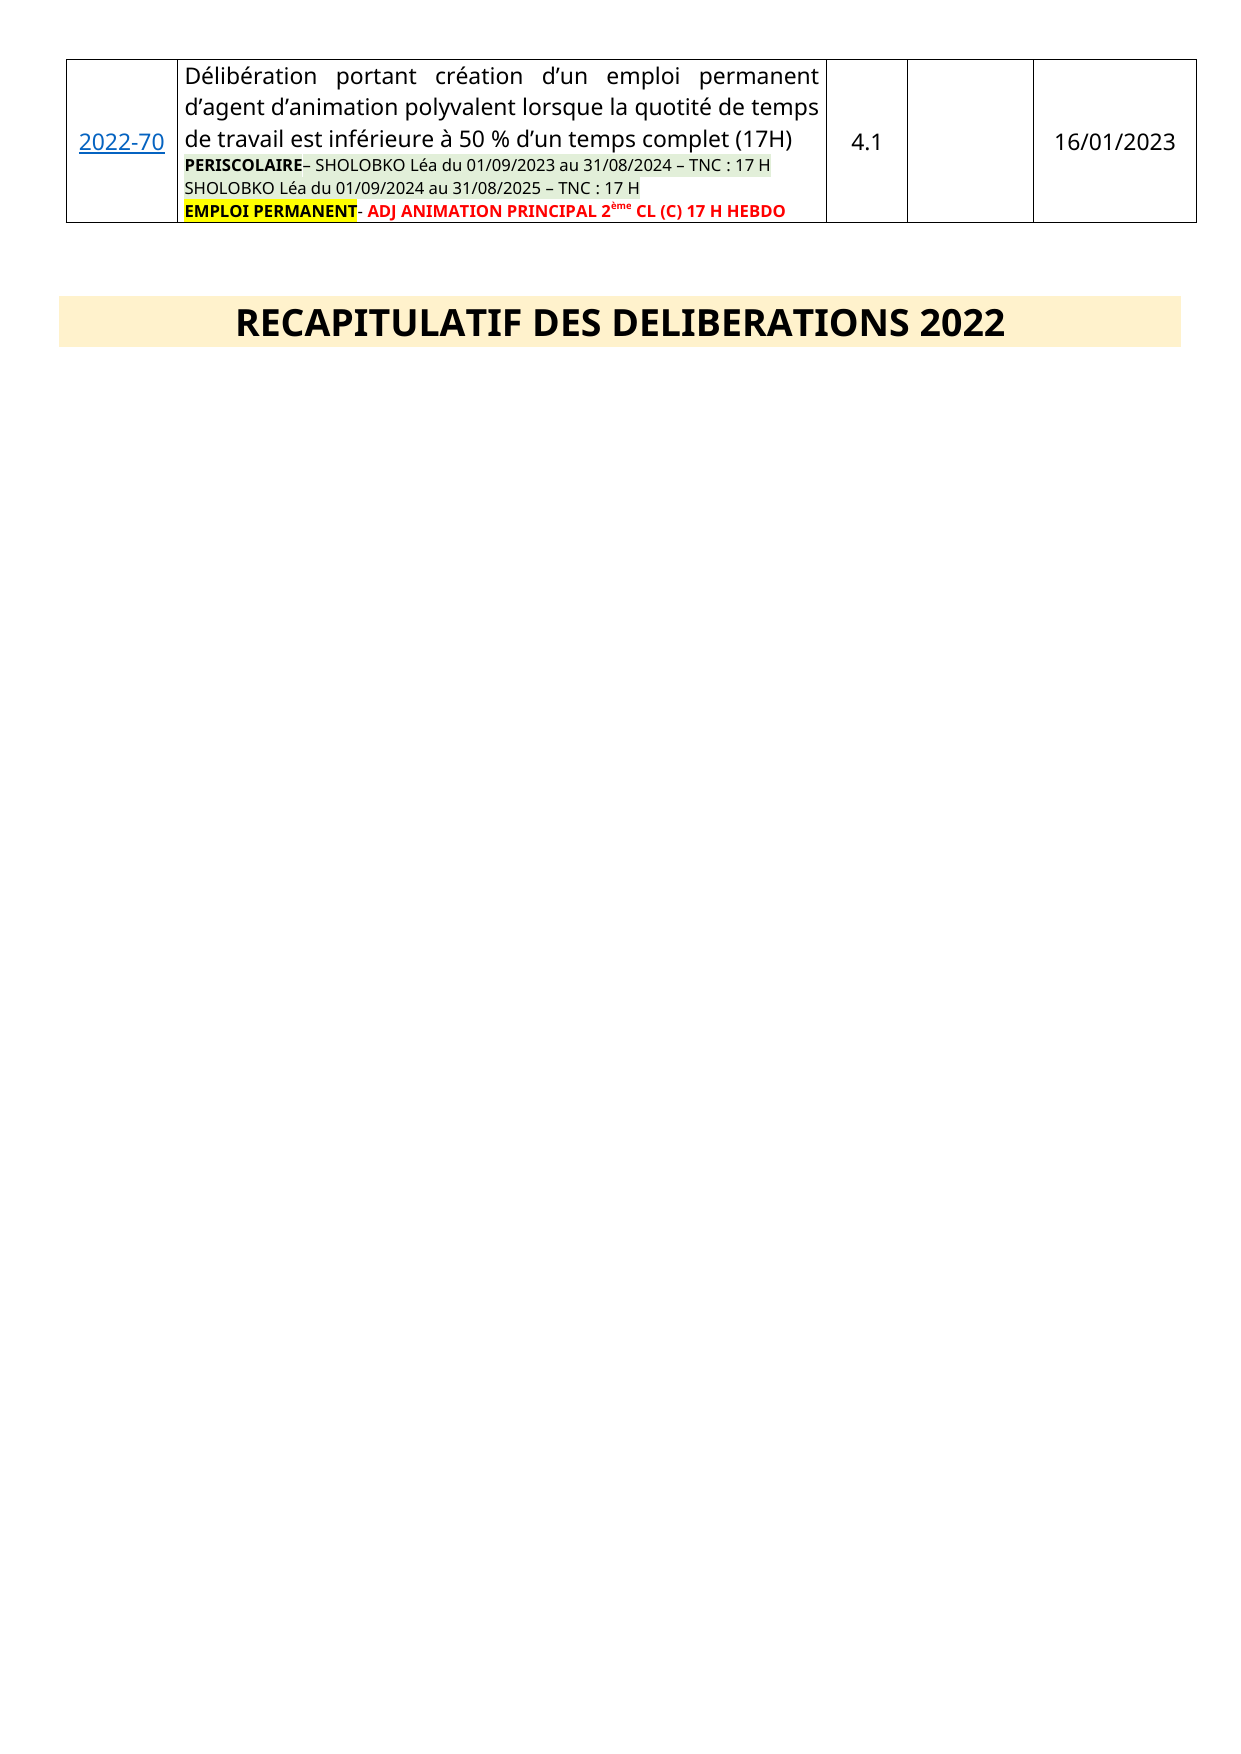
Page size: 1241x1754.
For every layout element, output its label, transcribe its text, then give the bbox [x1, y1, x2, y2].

table_cell 2022-70 [67, 60, 177, 222]
table_cell 16/01/2023 [1034, 60, 1196, 222]
text RECAPITULATIF DES DELIBERATIONS 2022 [59, 296, 1181, 347]
table_cell Délibération portant création d’un emploi permanent d’agent d’animation polyvalent lorsque la quotité de temps de travail est inférieure à 50 % d’un temps complet (17H) PERISCOLAIRE– SHOLOBKO Léa du 01/09/2023 au 31/08/2024 – TNC : 17 H SHOLOBKO Léa du 01/09/2024 au 31/08/2025 – TNC : 17 H EMPLOI PERMANENT- ADJ ANIMATION PRINCIPAL 2ème CL (C) 17 H HEBDO [178, 60, 826, 222]
table_cell 4.1 [827, 60, 907, 222]
